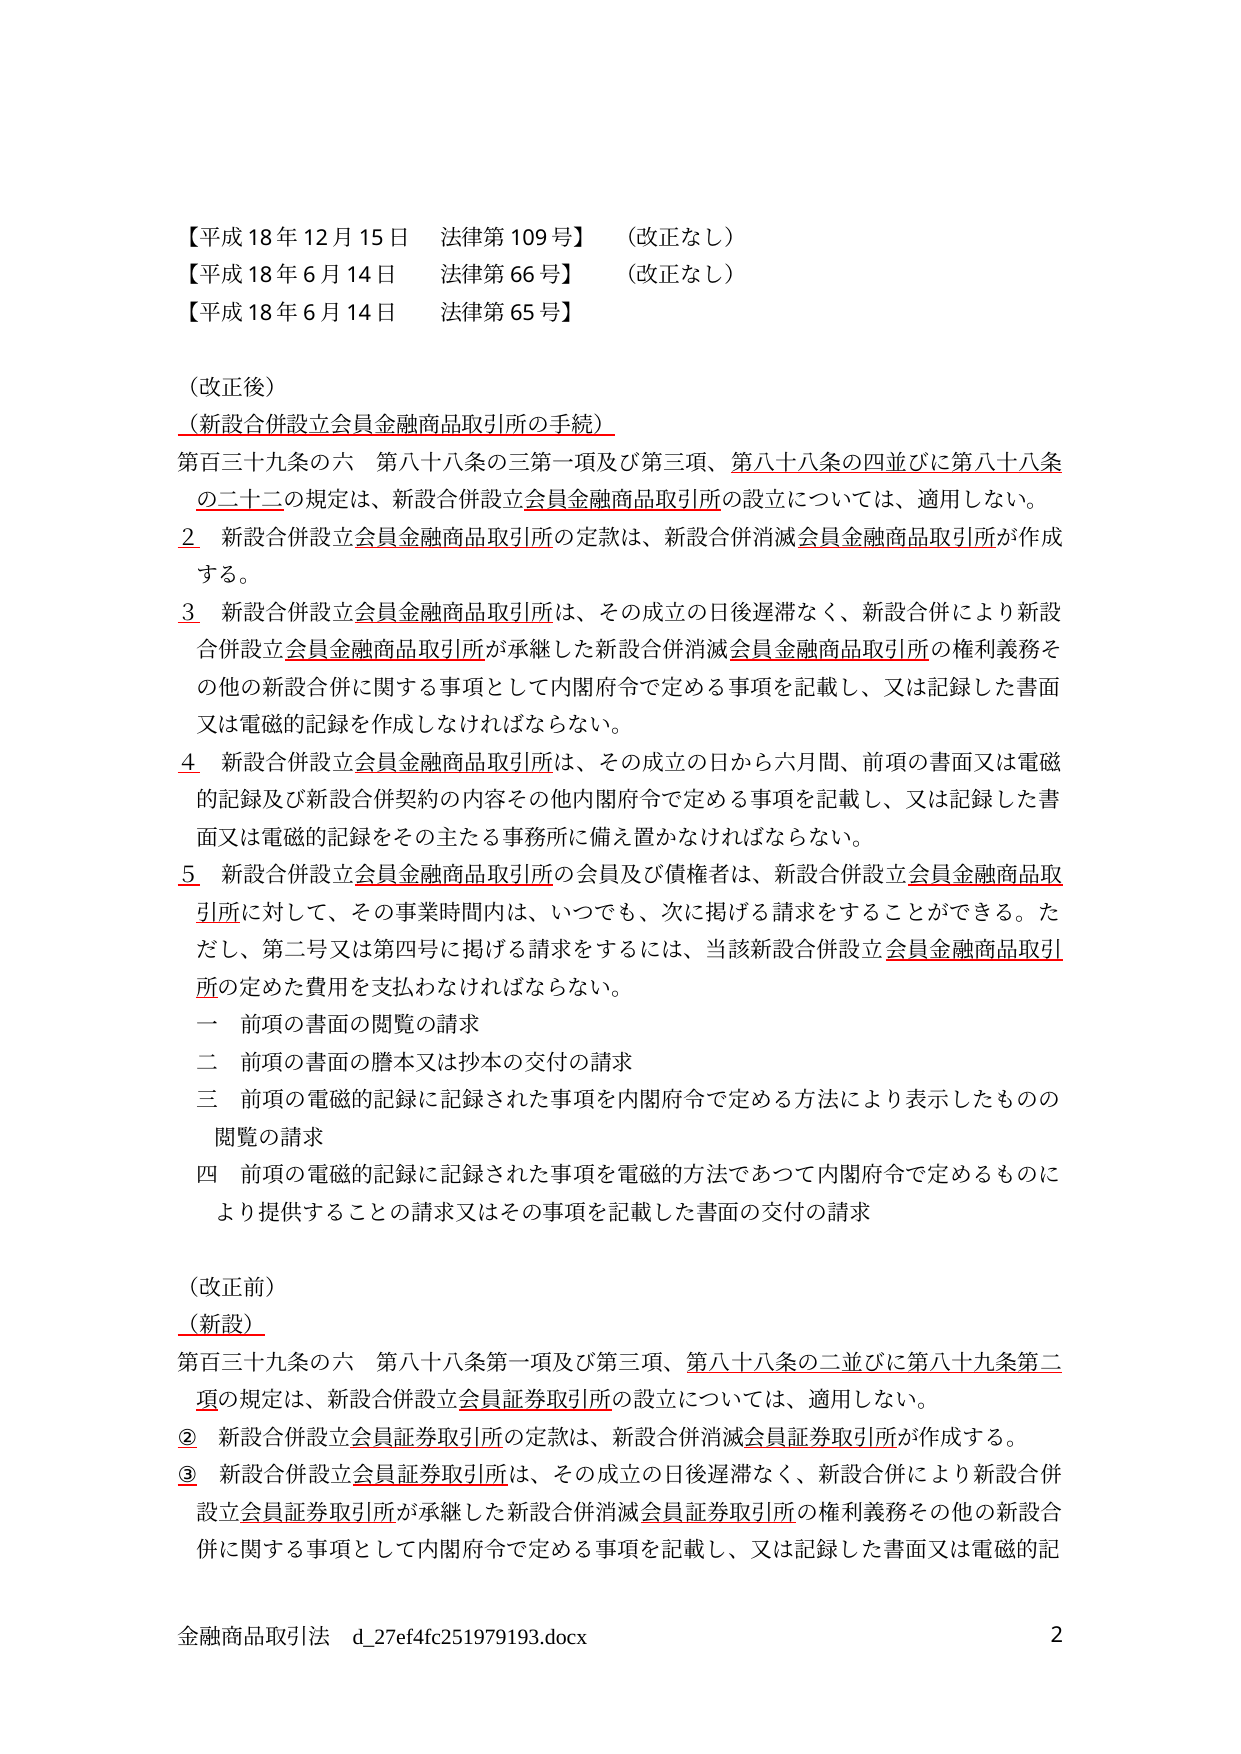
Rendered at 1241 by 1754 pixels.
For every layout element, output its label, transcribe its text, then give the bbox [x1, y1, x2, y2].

text 【平成18年6月14日 法律第66号】 （改正なし） [177, 254, 1063, 292]
text ４ 新設合併設立会員金融商品取引所は、その成立の日から六月間、前項の書面又は電磁的記録及び新設合併契約の内容その他内閣府令で定める事項を記載し、又は記録した書面又は電磁的記録をその主たる事務所に備え置かなければならない。 [177, 742, 1063, 854]
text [177, 1454, 1063, 1567]
text 【平成18年6月14日 法律第65号】 [177, 292, 1063, 329]
text ３ 新設合併設立会員金融商品取引所は、その成立の日後遅滞なく、新設合併により新設合併設立会員金融商品取引所が承継した新設合併消滅会員金融商品取引所の権利義務その他の新設合併に関する事項として内閣府令で定める事項を記載し、又は記録した書面又は電磁的記録を作成しなければならない。 [177, 592, 1063, 742]
text 三 前項の電磁的記録に記録された事項を内閣府令で定める方法により表示したものの閲覧の請求 [196, 1079, 1063, 1154]
text 第百三十九条の六 第八十八条の三第一項及び第三項、第八十八条の四並びに第八十八条の二十二の規定は、新設合併設立会員金融商品取引所の設立については、適用しない。 [177, 442, 1063, 517]
text 一 前項の書面の閲覧の請求 [196, 1004, 1063, 1042]
text （改正後） [177, 367, 1063, 404]
text （新設合併設立会員金融商品取引所の手続） [177, 404, 1063, 442]
text ２ 新設合併設立会員金融商品取引所の定款は、新設合併消滅会員金融商品取引所が作成する。 [177, 517, 1063, 592]
text 第百三十九条の六 第八十八条第一項及び第三項、第八十八条の二並びに第八十九条第二項の規定は、新設合併設立会員証券取引所の設立については、適用しない。 [177, 1342, 1063, 1417]
text （新設） [177, 1304, 1063, 1342]
text 二 前項の書面の謄本又は抄本の交付の請求 [196, 1042, 1063, 1079]
text 四 前項の電磁的記録に記録された事項を電磁的方法であつて内閣府令で定めるものにより提供することの請求又はその事項を記載した書面の交付の請求 [196, 1154, 1063, 1229]
text ② 新設合併設立会員証券取引所の定款は、新設合併消滅会員証券取引所が作成する。 [177, 1417, 1063, 1454]
text （改正前） [177, 1267, 1063, 1304]
text ５ 新設合併設立会員金融商品取引所の会員及び債権者は、新設合併設立会員金融商品取引所に対して、その事業時間内は、いつでも、次に掲げる請求をすることができる。ただし、第二号又は第四号に掲げる請求をするには、当該新設合併設立会員金融商品取引所の定めた費用を支払わなければならない。 [177, 854, 1063, 1004]
text 【平成18年12月15日 法律第109号】 （改正なし） [177, 217, 1063, 254]
